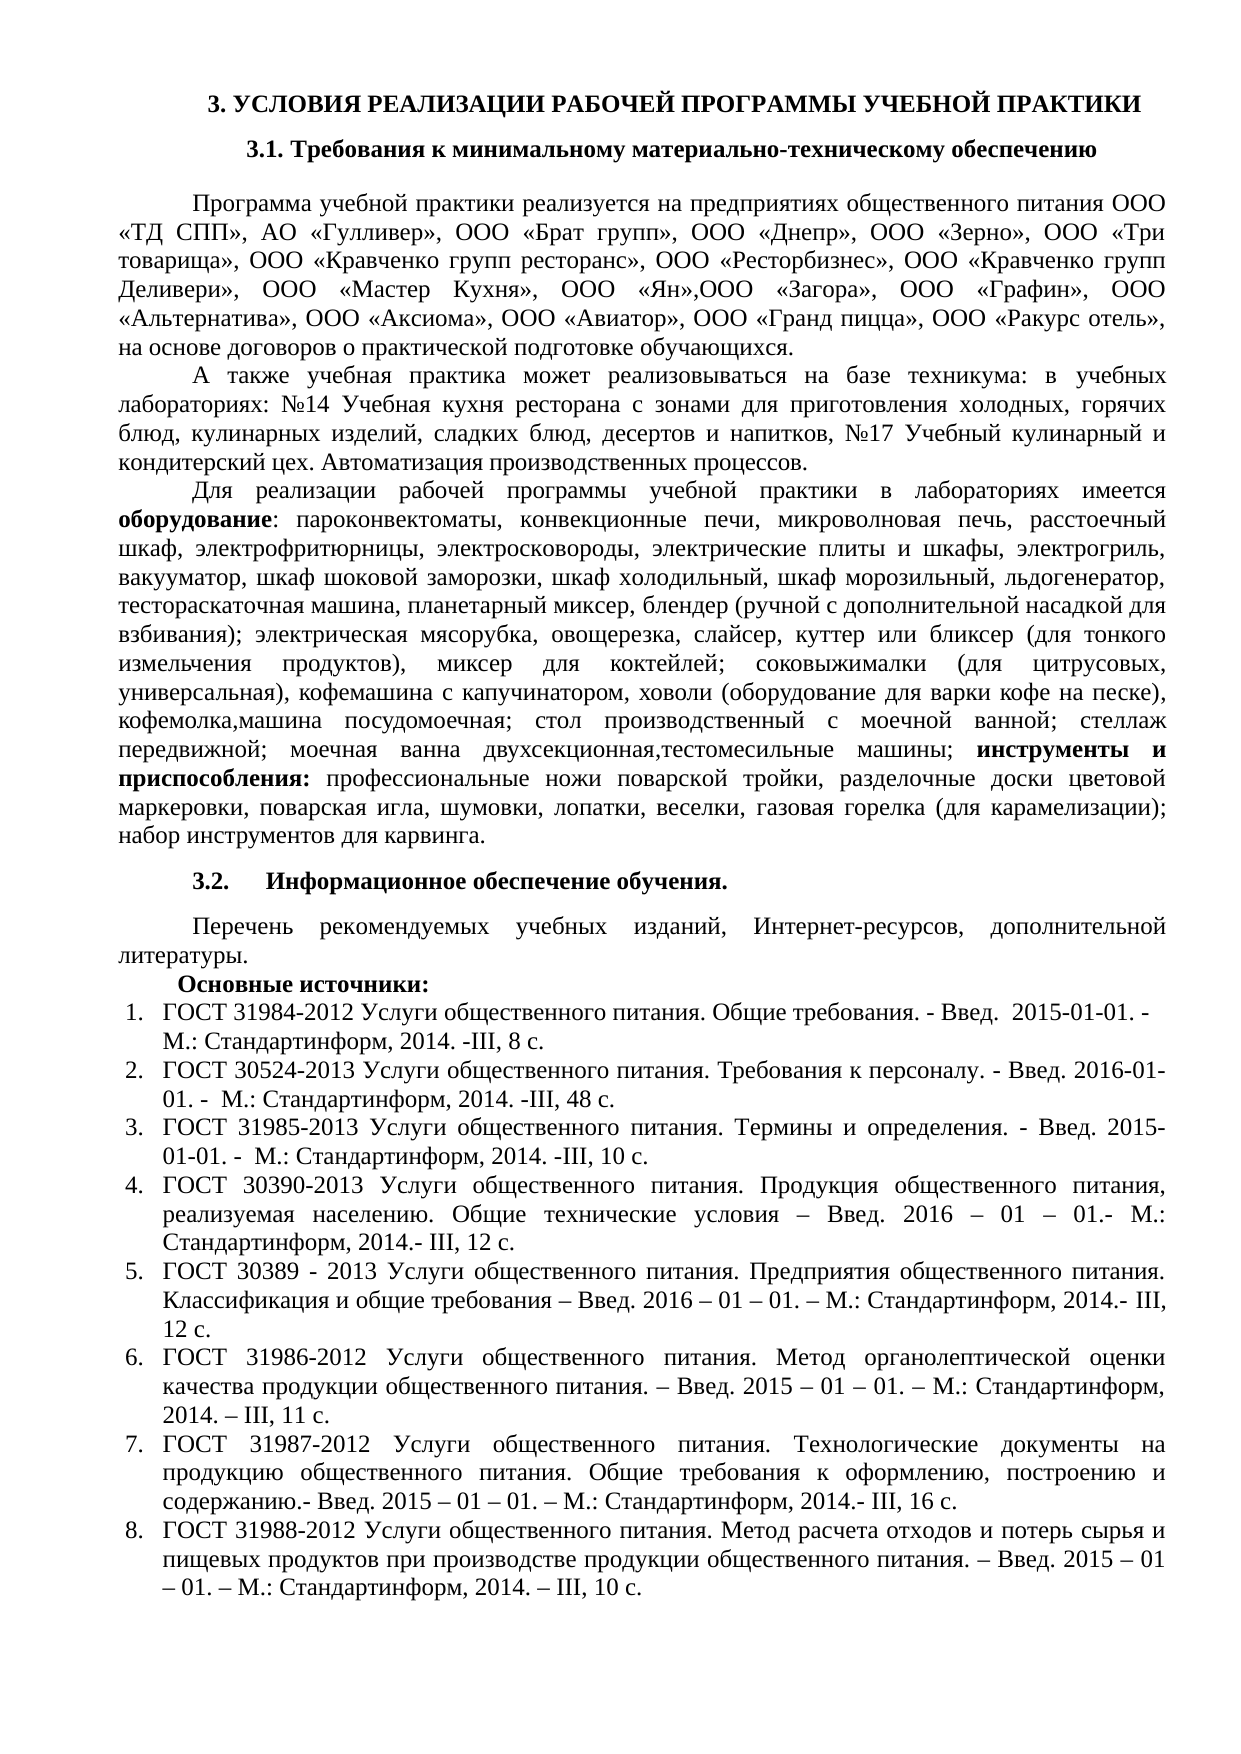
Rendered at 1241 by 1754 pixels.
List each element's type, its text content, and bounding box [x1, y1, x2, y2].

text 3.1. Требования к минимальному материально-техническому обеспечению [177, 134, 1167, 163]
list ГОСТ 30389 - 2013 Услуги общественного питания. Предприятия общественного питания. Классификация и общие требования – Введ. 2016 – 01 – 01. – М.: Стандартинформ, 2014.- III, 12 с. [125, 1256, 1167, 1342]
list ГОСТ 31985-2013 Услуги общественного питания. Термины и определения. - Введ. 2015- 01-01. - М.: Стандартинформ, 2014. -III, 10 с. [125, 1112, 1167, 1170]
text А также учебная практика может реализовываться на базе техникума: в учебных лабораториях: №14 Учебная кухня ресторана с зонами для приготовления холодных, горячих блюд, кулинарных изделий, сладких блюд, десертов и напитков, №17 Учебный кулинарный и кондитерский цех. Автоматизация производственных процессов. [118, 360, 1167, 475]
text 3. УСЛОВИЯ РЕАЛИЗАЦИИ РАБОЧЕЙ ПРОГРАММЫ УЧЕБНОЙ ПРАКТИКИ [183, 89, 1167, 117]
list ГОСТ 31988-2012 Услуги общественного питания. Метод расчета отходов и потерь сырья и пищевых продуктов при производстве продукции общественного питания. – Введ. 2015 – 01 – 01. – М.: Стандартинформ, 2014. – III, 10 с. [125, 1515, 1167, 1601]
list ГОСТ 30390-2013 Услуги общественного питания. Продукция общественного питания, реализуемая населению. Общие технические условия – Введ. 2016 – 01 – 01.- М.: Стандартинформ, 2014.- III, 12 с. [125, 1170, 1167, 1256]
text Программа учебной практики реализуется на предприятиях общественного питания ООО «ТД СПП», АО «Гулливер», ООО «Брат групп», ООО «Днепр», ООО «Зерно», ООО «Три товарища», ООО «Кравченко групп ресторанс», ООО «Ресторбизнес», ООО «Кравченко групп Деливери», ООО «Мастер Кухня», ООО «Ян»,ООО «Загора», ООО «Графин», ООО «Альтернатива», ООО «Аксиома», ООО «Авиатор», ООО «Гранд пицца», ООО «Ракурс отель», на основе договоров о практической подготовке обучающихся. [118, 188, 1167, 360]
list ГОСТ 31986-2012 Услуги общественного питания. Метод органолептической оценки качества продукции общественного питания. – Введ. 2015 – 01 – 01. – М.: Стандартинформ, 2014. – III, 11 с. [125, 1342, 1167, 1429]
text Основные источники: [177, 969, 1167, 997]
list ГОСТ 30524-2013 Услуги общественного питания. Требования к персоналу. - Введ. 2016-01-01. - М.: Стандартинформ, 2014. -III, 48 с. [125, 1055, 1167, 1112]
list ГОСТ 31984-2012 Услуги общественного питания. Общие требования. - Введ. 2015-01-01. - М.: Стандартинформ, 2014. -III, 8 с. [125, 997, 1167, 1055]
text Перечень рекомендуемых учебных изданий, Интернет-ресурсов, дополнительной литературы. [118, 911, 1167, 969]
text Для реализации рабочей программы учебной практики в лабораториях имеется оборудование: пароконвектоматы, конвекционные печи, микроволновая печь, расстоечный шкаф, электрофритюрницы, электросковороды, электрические плиты и шкафы, электрогриль, вакууматор, шкаф шоковой заморозки, шкаф холодильный, шкаф морозильный, льдогенератор, тестораскаточная машина, планетарный миксер, блендер (ручной с дополнительной насадкой для взбивания); электрическая мясорубка, овощерезка, слайсер, куттер или бликсер (для тонкого измельчения продуктов), миксер для коктейлей; соковыжималки (для цитрусовых, универсальная), кофемашина с капучинатором, ховоли (оборудование для варки кофе на песке), кофемолка,машина посудомоечная; стол производственный с моечной ванной; стеллаж передвижной; моечная ванна двухсекционная,тестомесильные машины; инструменты и приспособления: профессиональные ножи поварской тройки, разделочные доски цветовой маркеровки, поварская игла, шумовки, лопатки, веселки, газовая горелка (для карамелизации); набор инструментов для карвинга. [118, 475, 1167, 849]
text 3.2. Информационное обеспечение обучения. [118, 866, 1167, 894]
list ГОСТ 31987-2012 Услуги общественного питания. Технологические документы на продукцию общественного питания. Общие требования к оформлению, построению и содержанию.- Введ. 2015 – 01 – 01. – М.: Стандартинформ, 2014.- III, 16 с. [125, 1429, 1167, 1515]
